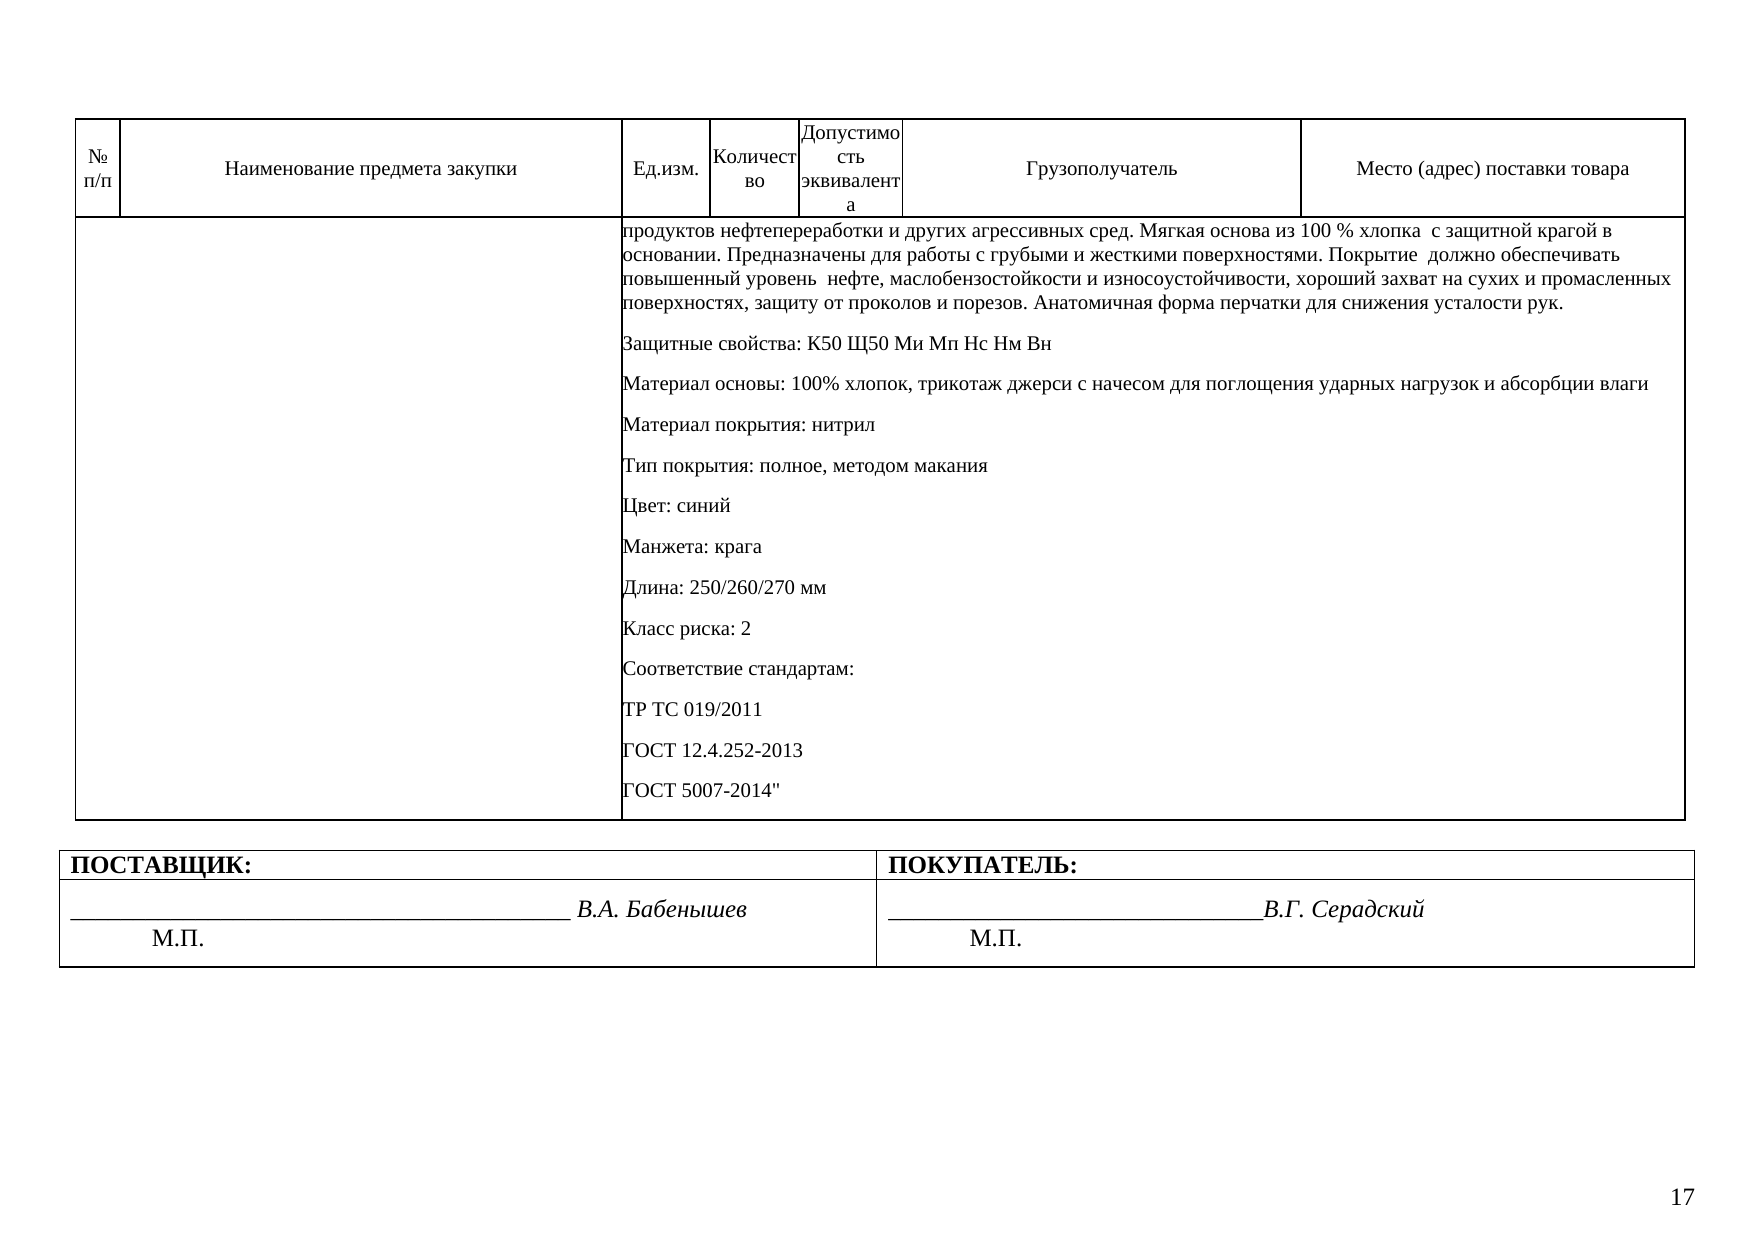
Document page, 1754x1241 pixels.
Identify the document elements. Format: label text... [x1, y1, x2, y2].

table_header ПОКУПАТЕЛЬ: [877, 851, 1694, 879]
table_header Количество [711, 120, 798, 216]
table_header Допустимость эквивалента [800, 120, 902, 216]
table_cell ______________________________В.Г. Серадский М.П. [877, 880, 1694, 966]
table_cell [623, 218, 1684, 819]
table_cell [76, 218, 621, 819]
table_header ПОСТАВЩИК: [60, 851, 876, 879]
table_header Ед.изм. [623, 120, 709, 216]
table_header Грузополучатель [903, 120, 1300, 216]
table_header № п/п [76, 120, 119, 216]
table_header Наименование предмета закупки [121, 120, 621, 216]
table_header Место (адрес) поставки товара [1302, 120, 1684, 216]
table_cell ________________________________________ В.А. Бабенышев М.П. [60, 880, 876, 966]
